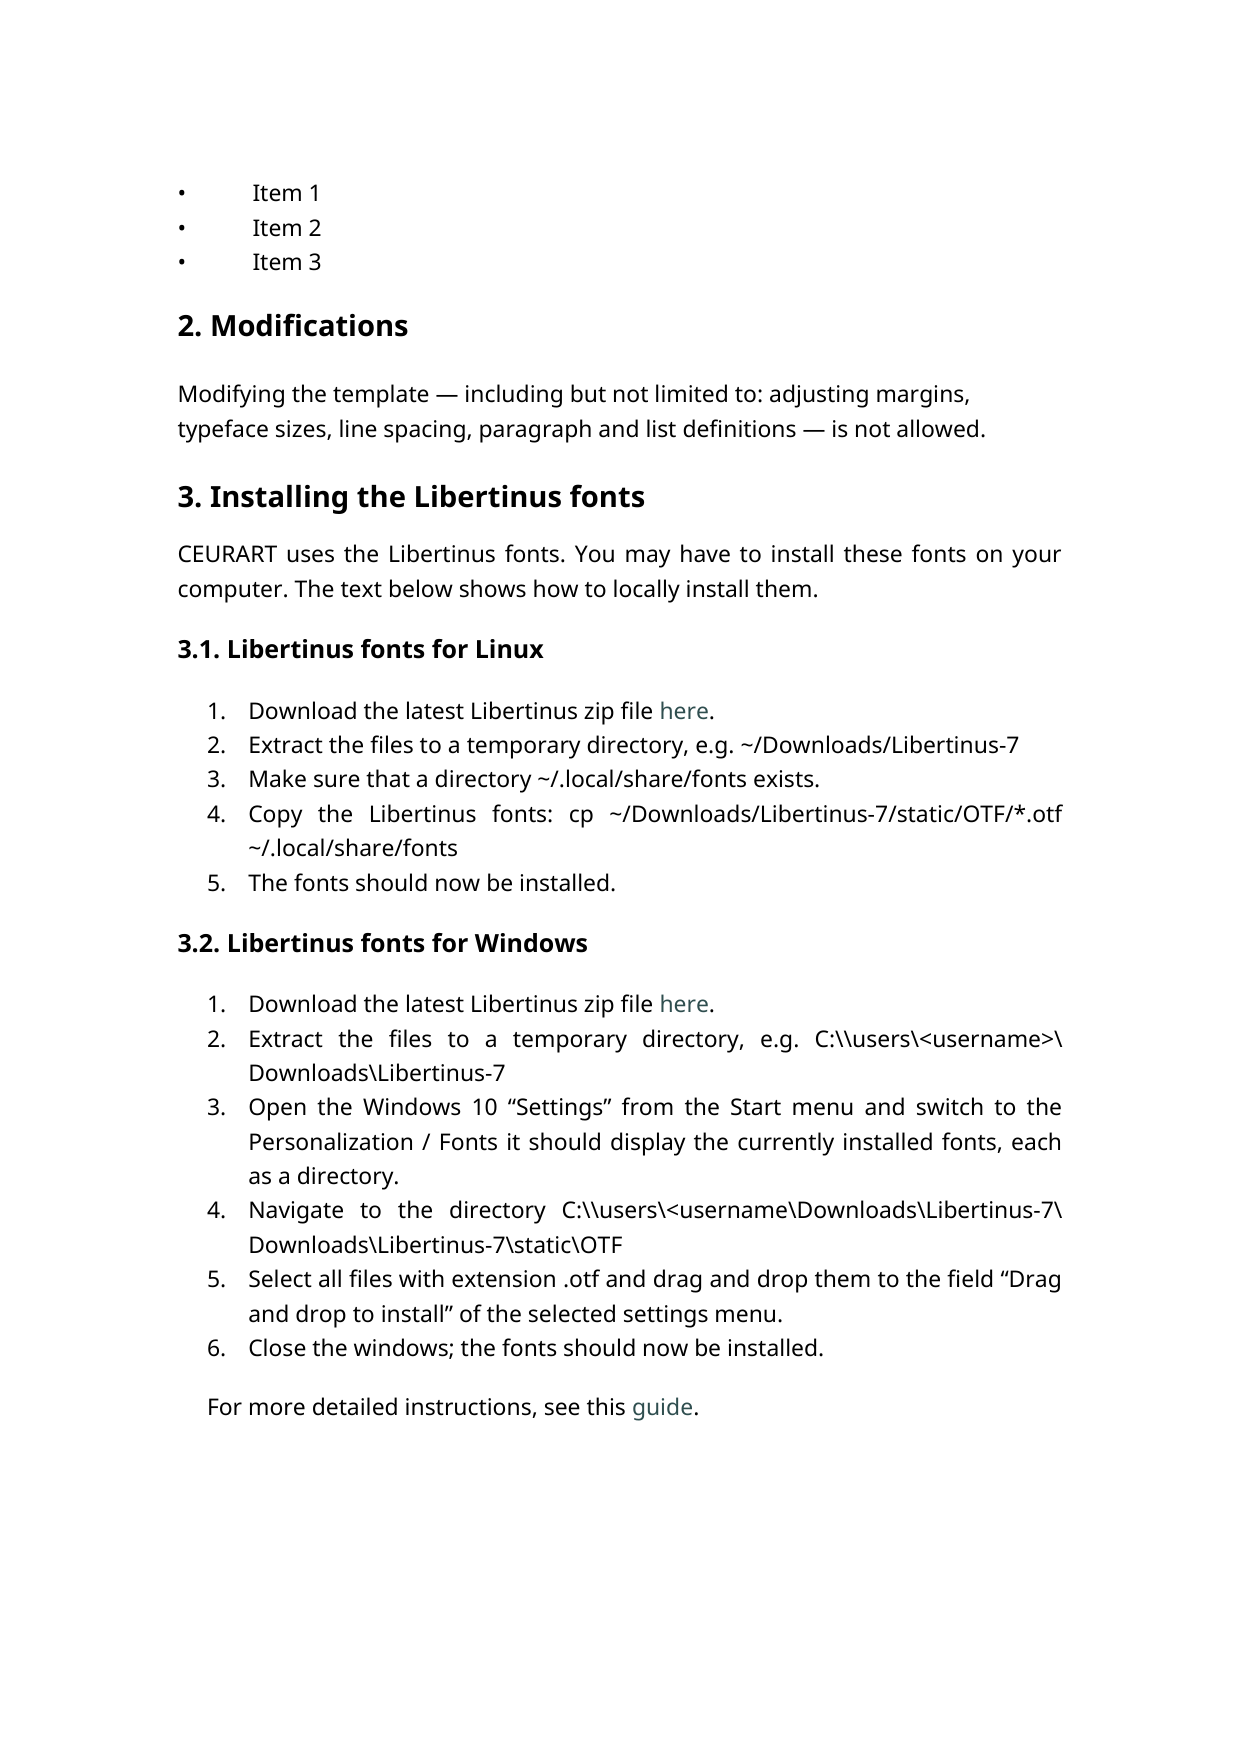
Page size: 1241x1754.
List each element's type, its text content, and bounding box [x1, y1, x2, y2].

list Close the windows; the fonts should now be installed. [207, 1332, 1063, 1363]
list Open the Windows 10 “Settings” from the Start menu and switch to the Personalization / Fonts it should display the currently installed fonts, each as a directory. [207, 1091, 1063, 1191]
list Copy the Libertinus fonts: cp ~/Downloads/Libertinus-7/static/OTF/*.otf ~/.local/share/fonts [207, 798, 1063, 863]
subtitle Libertinus fonts for Linux [177, 632, 1063, 666]
text CEURART uses the Libertinus fonts. You may have to install these fonts on your computer. The text below shows how to locally install them. [177, 538, 1063, 604]
list Extract the files to a temporary directory, e.g. ~/Downloads/Libertinus-7 [207, 729, 1063, 760]
list Download the latest Libertinus zip file here. [207, 988, 1063, 1019]
list Make sure that a directory ~/.local/share/fonts exists. [207, 763, 1063, 794]
list Navigate to the directory C:\\users\<username\Downloads\Libertinus-7\Downloads\Libertinus-7\static\OTF [207, 1194, 1063, 1260]
subtitle Libertinus fonts for Windows [177, 926, 1063, 960]
list Extract the files to a temporary directory, e.g. C:\\users\<username>\Downloads\Libertinus-7 [207, 1023, 1063, 1088]
subtitle Installing the Libertinus fonts [177, 476, 1063, 516]
text • Item 3 [177, 246, 1063, 277]
text • Item 1 [177, 177, 1063, 208]
subtitle Modifications [177, 305, 1063, 345]
list Select all files with extension .otf and drag and drop them to the field “Drag and drop to install” of the selected settings menu. [207, 1263, 1063, 1329]
text For more detailed instructions, see this guide. [177, 1391, 1063, 1423]
text Modifying the template — including but not limited to: adjusting margins, typeface sizes, line spacing, paragraph and list definitions — is not allowed. [177, 378, 1063, 444]
list Download the latest Libertinus zip file here. [207, 694, 1063, 726]
list The fonts should now be installed. [207, 866, 1063, 898]
text • Item 2 [177, 212, 1063, 243]
